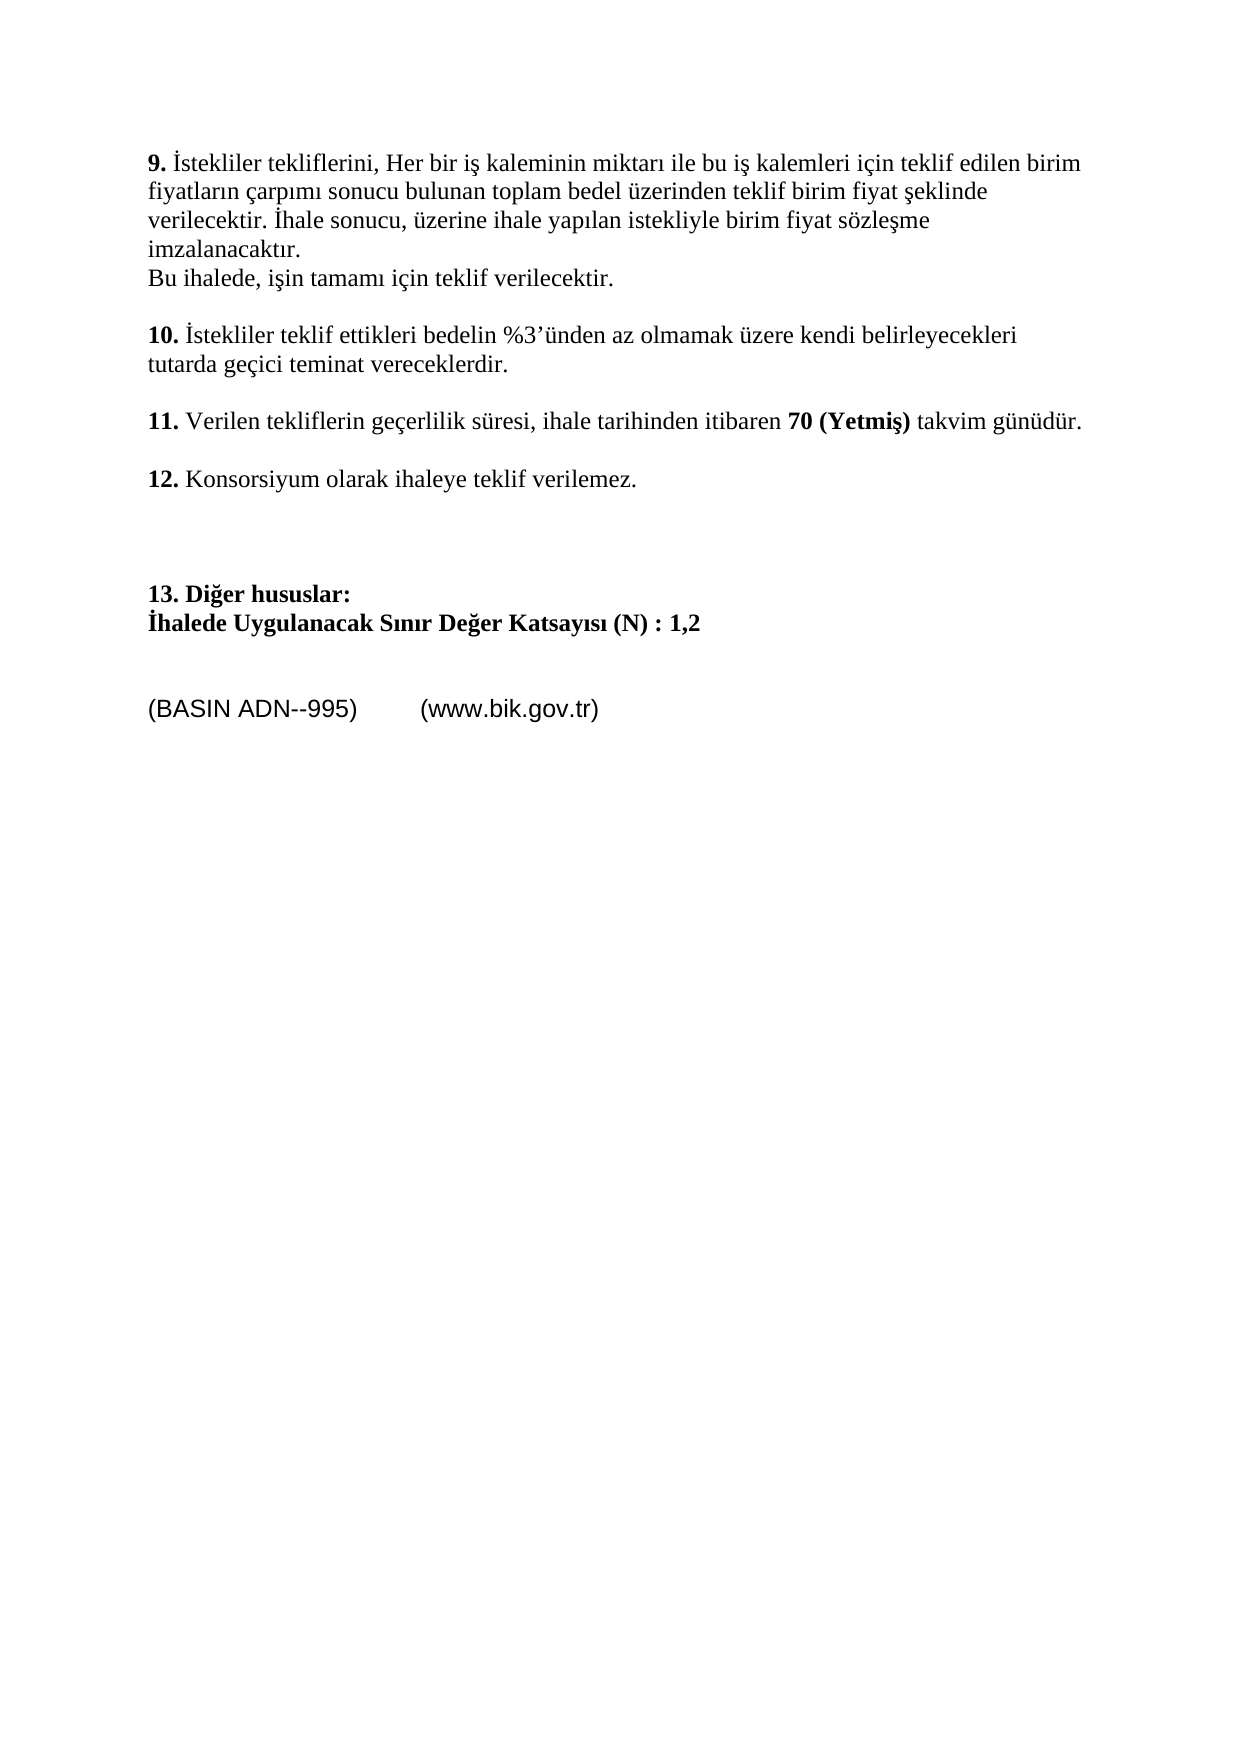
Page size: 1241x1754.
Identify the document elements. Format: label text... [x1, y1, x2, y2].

text (BASIN ADN--995) (www.bik.gov.tr) [148, 694, 1093, 723]
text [148, 148, 1093, 608]
text İhalede Uygulanacak Sınır Değer Katsayısı (N) : 1,2 [148, 608, 1093, 636]
